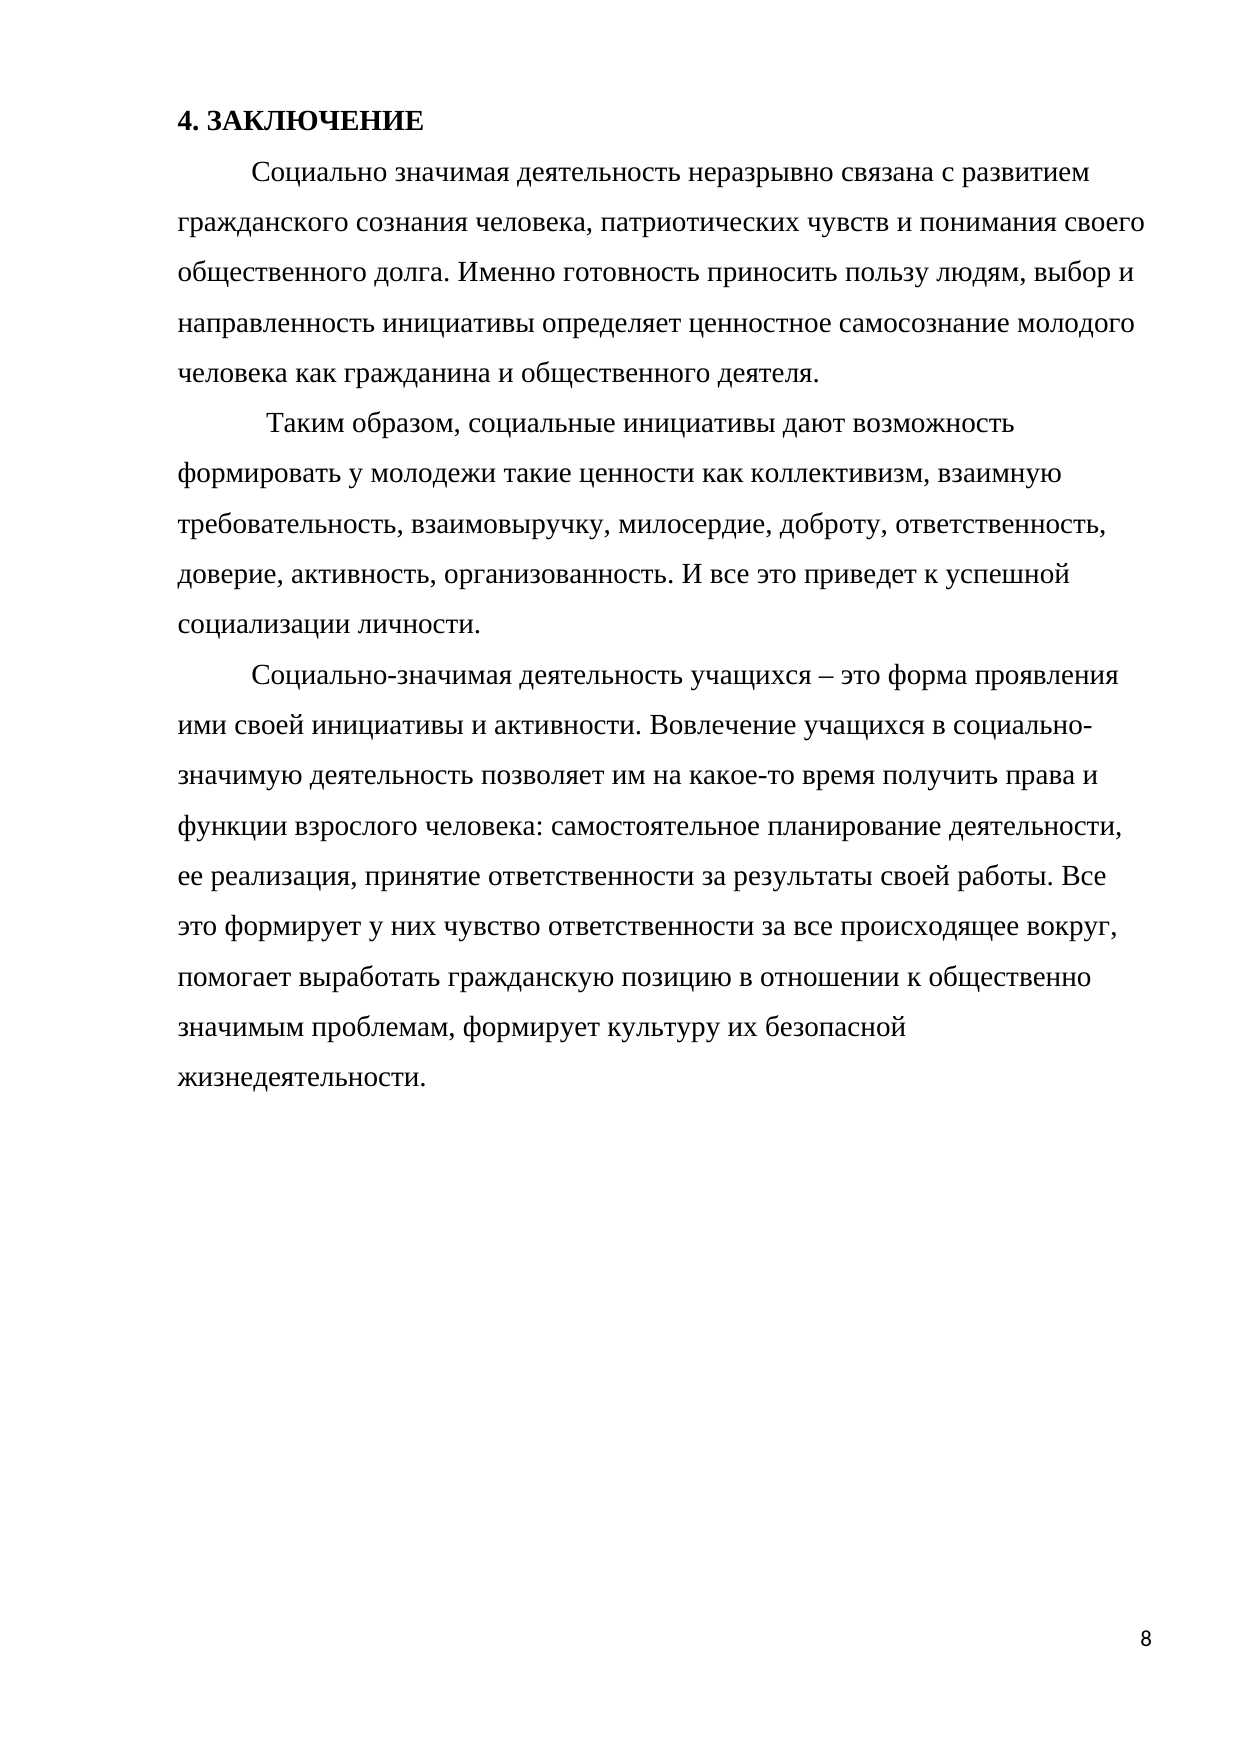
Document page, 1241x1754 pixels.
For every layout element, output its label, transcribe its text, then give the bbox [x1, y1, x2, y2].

list Социально значимая деятельность неразрывно связана с развитием гражданского сознания человека, патриотических чувств и понимания своего общественного долга. Именно готовность приносить пользу людям, выбор и направленность инициативы определяет ценностное самосознание молодого человека как гражданина и общественного деятеля. [177, 154, 1152, 388]
list Таким образом, социальные инициативы дают возможность формировать у молодежи такие ценности как коллективизм, взаимную требовательность, взаимовыручку, милосердие, доброту, ответственность, доверие, активность, организованность. И все это приведет к успешной социализации личности. [177, 405, 1152, 640]
list Социально-значимая деятельность учащихся – это форма проявления ими своей инициативы и активности. Вовлечение учащихся в социально-значимую деятельность позволяет им на какое-то время получить права и функции взрослого человека: самостоятельное планирование деятельности, ее реализация, принятие ответственности за результаты своей работы. Все это формирует у них чувство ответственности за все происходящее вокруг, помогает выработать гражданскую позицию в отношении к общественно значимым проблемам, формирует культуру их безопасной жизнедеятельности. [177, 657, 1152, 1093]
list 4. ЗАКЛЮЧЕНИЕ [177, 103, 1152, 137]
